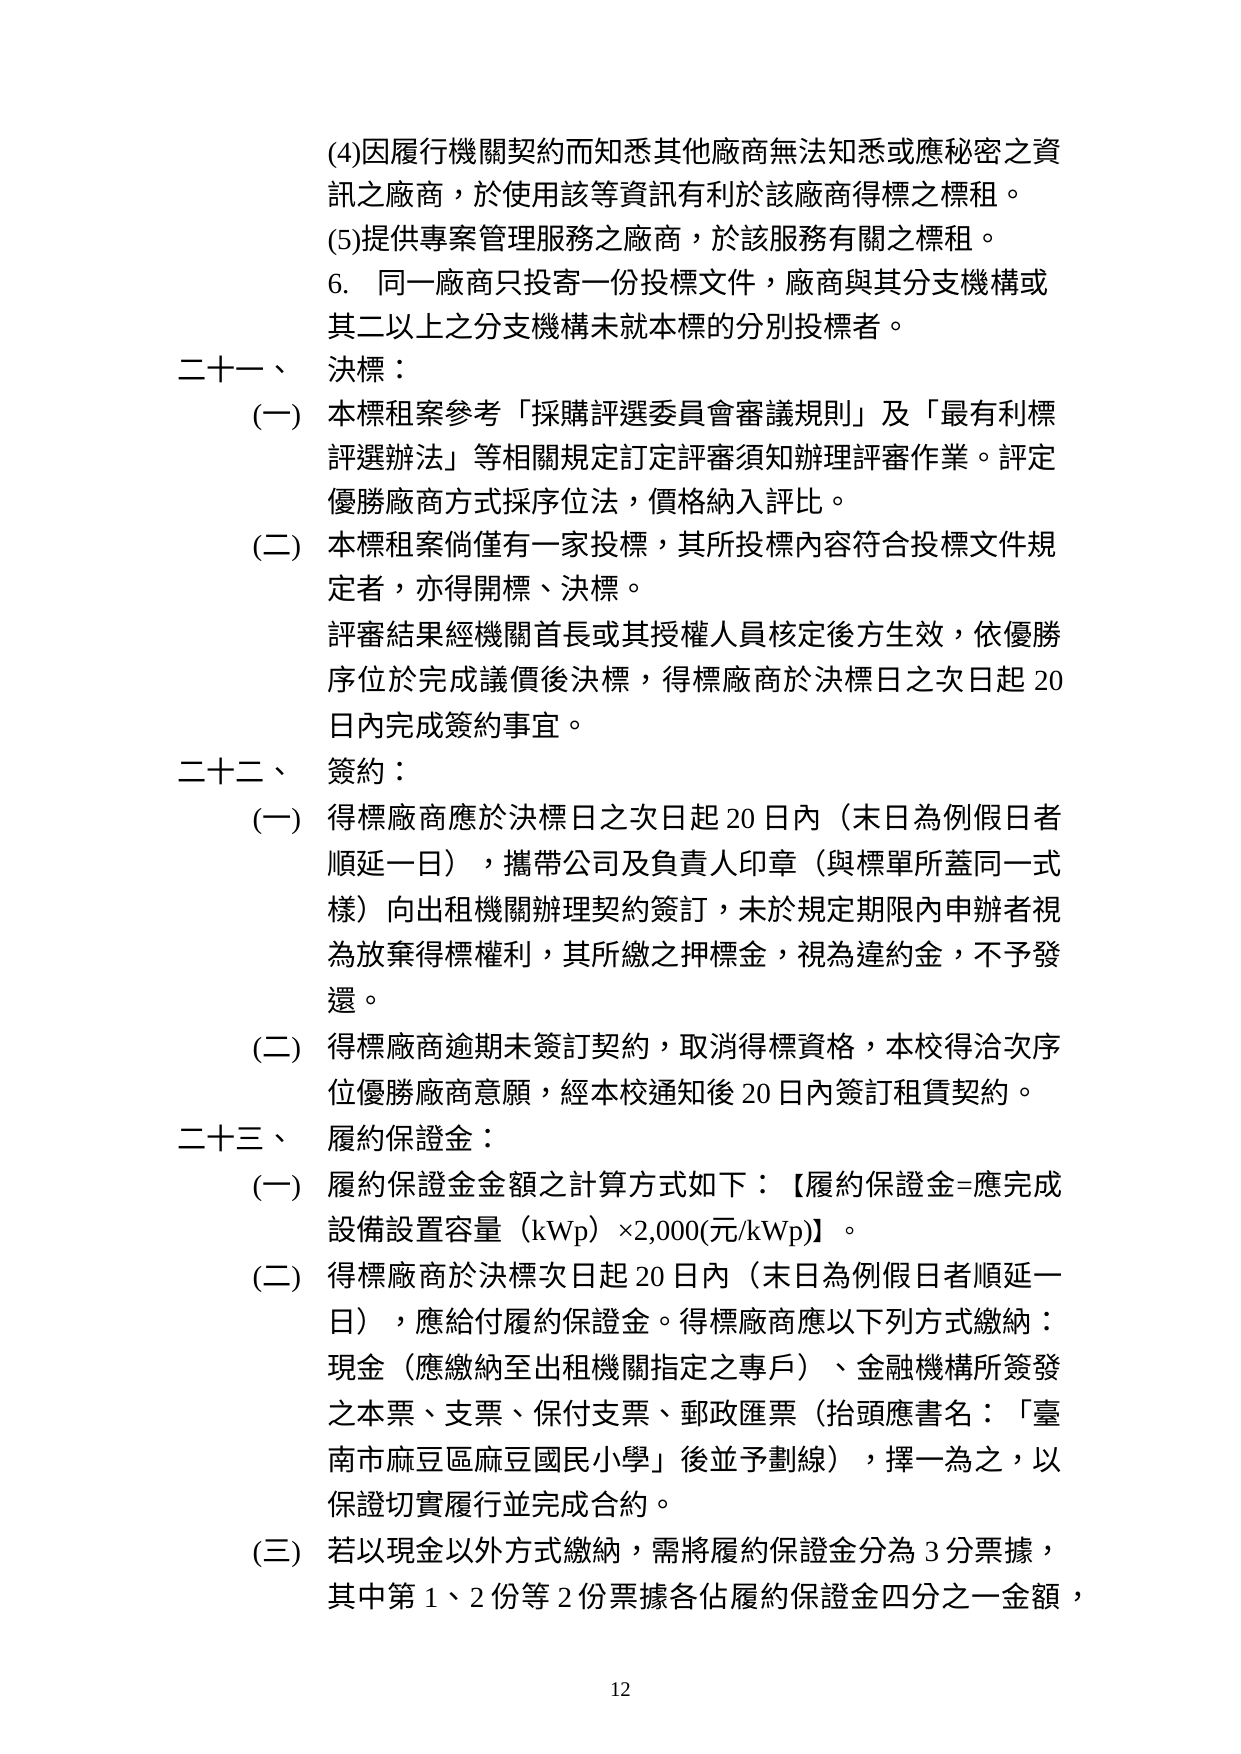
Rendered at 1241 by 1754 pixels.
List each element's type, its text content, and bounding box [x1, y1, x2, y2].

list 簽約： [177, 746, 1063, 792]
text (4)因履行機關契約而知悉其他廠商無法知悉或應秘密之資訊之廠商，於使用該等資訊有利於該廠商得標之標租。 [327, 127, 1063, 214]
text 6. 同一廠商只投寄一份投標文件，廠商與其分支機構或其二以上之分支機構未就本標的分別投標者。 [327, 258, 1063, 346]
list 履約保證金金額之計算方式如下：【履約保證金=應完成設備設置容量（kWp）×2,000(元/kWp)】。 [252, 1158, 1063, 1250]
list 得標廠商於決標次日起20日內（末日為例假日者順延一日），應給付履約保證金。得標廠商應以下列方式繳納：現金（應繳納至出租機關指定之專戶）、金融機構所簽發之本票、支票、保付支票、郵政匯票（抬頭應書名：「臺南市麻豆區麻豆國民小學」後並予劃線），擇一為之，以保證切實履行並完成合約。 [252, 1250, 1063, 1525]
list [252, 1525, 1063, 1617]
list 決標： [177, 346, 1063, 389]
list 本標租案參考「採購評選委員會審議規則」及「最有利標評選辦法」等相關規定訂定評審須知辦理評審作業。評定優勝廠商方式採序位法，價格納入評比。 [252, 389, 1063, 521]
text 評審結果經機關首長或其授權人員核定後方生效，依優勝序位於完成議價後決標，得標廠商於決標日之次日起20日內完成簽約事宜。 [327, 608, 1063, 746]
text (5)提供專案管理服務之廠商，於該服務有關之標租。 [327, 214, 1063, 258]
list 履約保證金： [177, 1112, 1063, 1158]
list 得標廠商逾期未簽訂契約，取消得標資格，本校得洽次序位優勝廠商意願，經本校通知後20日內簽訂租賃契約。 [252, 1021, 1063, 1112]
list 得標廠商應於決標日之次日起20日內（末日為例假日者順延一日），攜帶公司及負責人印章（與標單所蓋同一式樣）向出租機關辦理契約簽訂，未於規定期限內申辦者視為放棄得標權利，其所繳之押標金，視為違約金，不予發還。 [252, 792, 1063, 1021]
list 本標租案倘僅有一家投標，其所投標內容符合投標文件規定者，亦得開標、決標。 [252, 521, 1063, 608]
